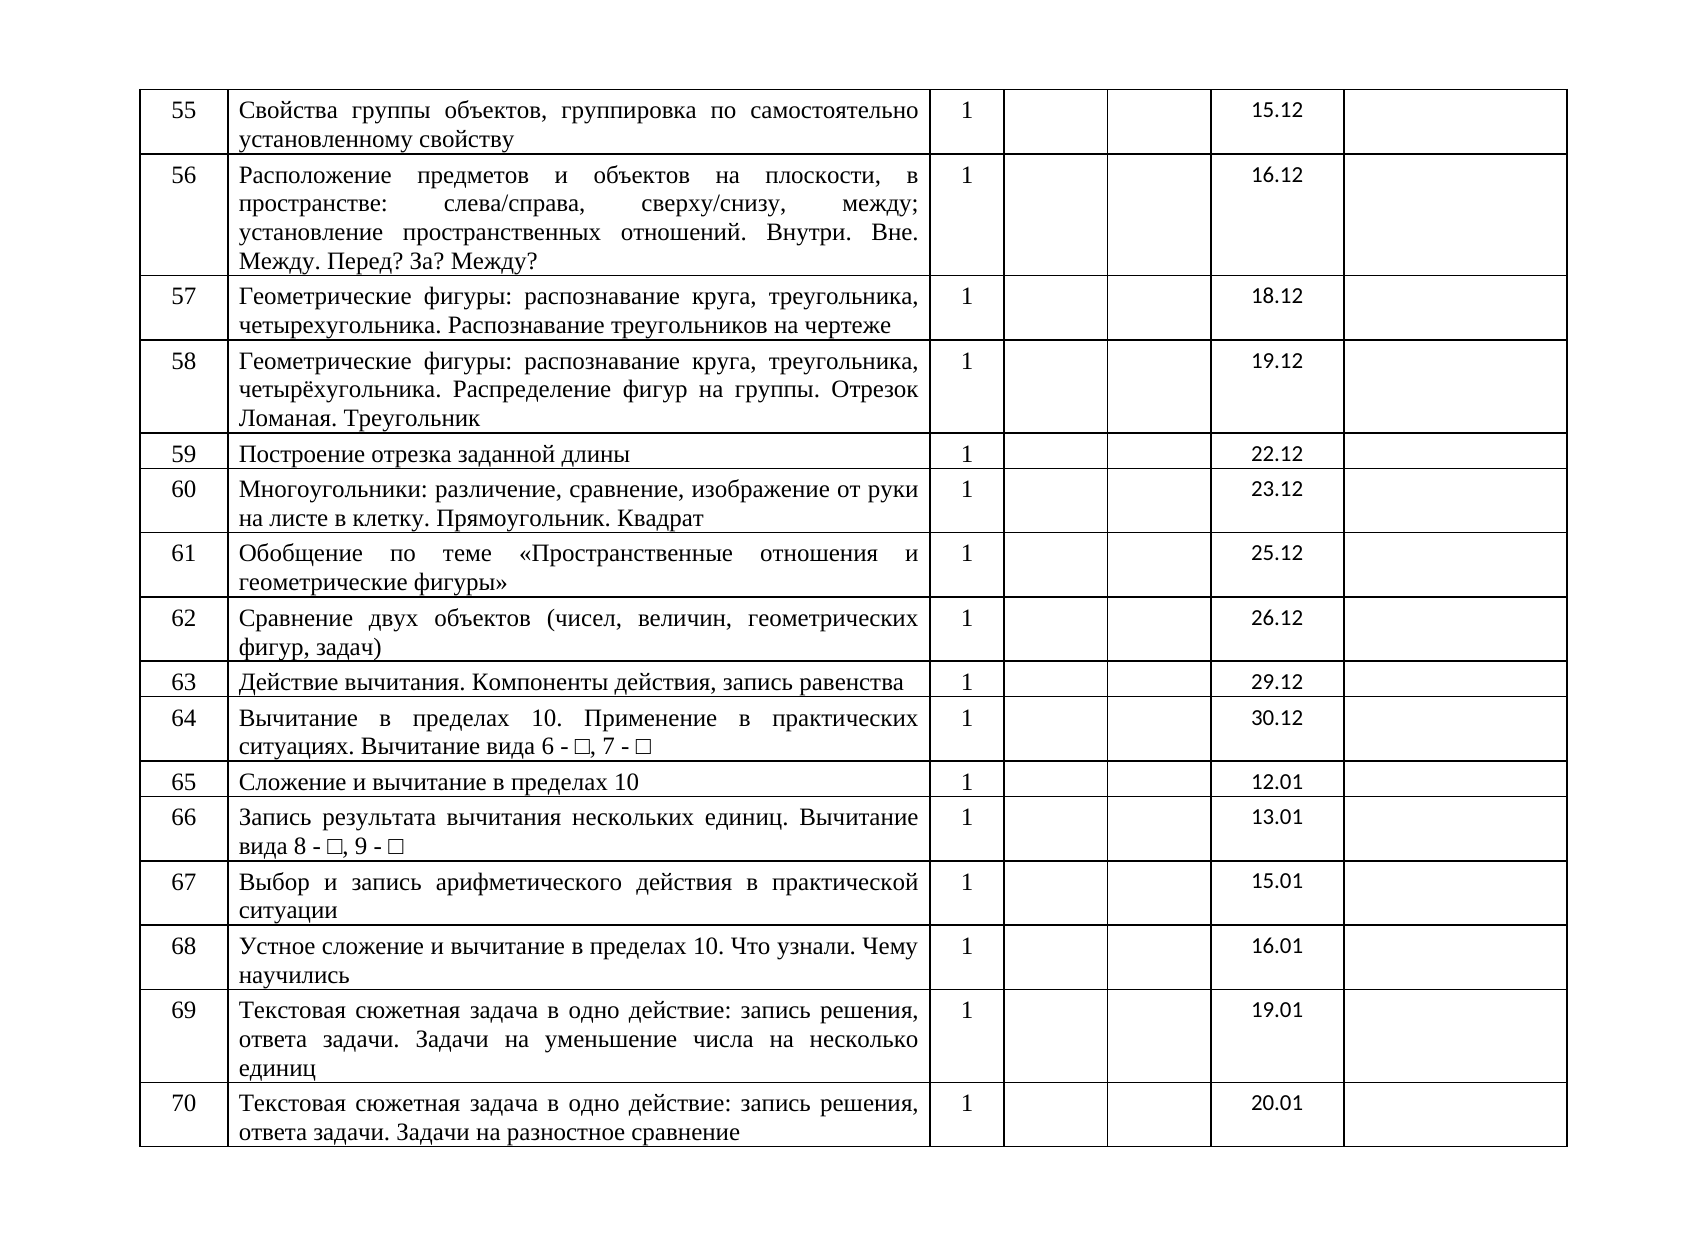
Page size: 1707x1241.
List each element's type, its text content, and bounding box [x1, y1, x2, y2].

table_cell Сравнение двух объектов (чисел, величин, геометрических фигур, задач) [229, 598, 929, 660]
table_cell [1345, 469, 1566, 532]
table_cell [1005, 1083, 1107, 1146]
table_cell [1108, 598, 1210, 660]
table_cell [1005, 926, 1107, 988]
table_cell [1345, 341, 1566, 432]
table_cell 69 [141, 990, 227, 1081]
table_cell 63 [141, 662, 227, 696]
table_cell 1 [931, 341, 1003, 432]
table_cell [1108, 434, 1210, 467]
table_cell Вычитание в пределах 10. Применение в практических ситуациях. Вычитание вида 6 - □, 7 - □ [229, 697, 929, 760]
table_cell 1 [931, 533, 1003, 596]
table_cell [1108, 90, 1210, 153]
table_cell [1345, 697, 1566, 760]
table_cell 30.12 [1212, 697, 1343, 760]
table_cell [1005, 990, 1107, 1081]
table_cell [1005, 434, 1107, 467]
table_cell [1345, 990, 1566, 1081]
table_cell [1345, 1083, 1566, 1146]
table_cell 56 [141, 155, 227, 275]
table_cell 16.12 [1212, 155, 1343, 275]
table_cell Многоугольники: различение, сравнение, изображение от руки на листе в клетку. Прямоугольник. Квадрат [229, 469, 929, 532]
table_cell 67 [141, 862, 227, 924]
table_cell [1345, 662, 1566, 696]
table_cell [1108, 155, 1210, 275]
table_cell 62 [141, 598, 227, 660]
table_cell 1 [931, 926, 1003, 988]
table_cell 15.12 [1212, 90, 1343, 153]
table_cell [1345, 90, 1566, 153]
table_cell [1005, 862, 1107, 924]
table_cell 1 [931, 990, 1003, 1081]
table_cell 1 [931, 862, 1003, 924]
table_cell 1 [931, 762, 1003, 796]
table_cell Геометрические фигуры: распознавание круга, треугольника, четырёхугольника. Распределение фигур на группы. Отрезок Ломаная. Треугольник [229, 341, 929, 432]
table_cell [1005, 533, 1107, 596]
table_cell [1345, 926, 1566, 988]
table_cell Устное сложение и вычитание в пределах 10. Что узнали. Чему научились [229, 926, 929, 988]
table_cell 66 [141, 797, 227, 860]
table_cell 18.12 [1212, 276, 1343, 339]
table_cell [1345, 862, 1566, 924]
table_cell 26.12 [1212, 598, 1343, 660]
table_cell 1 [931, 797, 1003, 860]
table_cell [1005, 276, 1107, 339]
table_cell 19.01 [1212, 990, 1343, 1081]
table_cell [1108, 533, 1210, 596]
table_cell 61 [141, 533, 227, 596]
table_cell [1005, 469, 1107, 532]
table_cell 1 [931, 469, 1003, 532]
table_cell [1005, 155, 1107, 275]
table_cell [1108, 697, 1210, 760]
table_cell [1108, 990, 1210, 1081]
table_cell [1345, 598, 1566, 660]
table_cell Текстовая сюжетная задача в одно действие: запись решения, ответа задачи. Задачи на разностное сравнение [229, 1083, 929, 1146]
table_cell Сложение и вычитание в пределах 10 [229, 762, 929, 796]
table_cell [1005, 697, 1107, 760]
table_cell [1345, 533, 1566, 596]
table_cell [1005, 90, 1107, 153]
table_cell [1345, 155, 1566, 275]
table_cell [1108, 926, 1210, 988]
table_cell 29.12 [1212, 662, 1343, 696]
table_cell [1108, 862, 1210, 924]
table_cell [1345, 276, 1566, 339]
table_cell 1 [931, 1083, 1003, 1146]
table_cell Геометрические фигуры: распознавание круга, треугольника, четырехугольника. Распознавание треугольников на чертеже [229, 276, 929, 339]
table_cell 13.01 [1212, 797, 1343, 860]
table_cell 70 [141, 1083, 227, 1146]
table_cell 1 [931, 697, 1003, 760]
table_cell [1345, 797, 1566, 860]
table_cell [1005, 797, 1107, 860]
table_cell 19.12 [1212, 341, 1343, 432]
table_cell 1 [931, 598, 1003, 660]
table_cell Текстовая сюжетная задача в одно действие: запись решения, ответа задачи. Задачи на уменьшение числа на несколько единиц [229, 990, 929, 1081]
table_cell 15.01 [1212, 862, 1343, 924]
table_cell 12.01 [1212, 762, 1343, 796]
table_cell [1108, 762, 1210, 796]
table_cell 23.12 [1212, 469, 1343, 532]
table_cell [1005, 341, 1107, 432]
table_cell [1108, 341, 1210, 432]
table_cell 1 [931, 276, 1003, 339]
table_cell Обобщение по теме «Пространственные отношения и геометрические фигуры» [229, 533, 929, 596]
table_cell 16.01 [1212, 926, 1343, 988]
table_cell Расположение предметов и объектов на плоскости, в пространстве: слева/справа, сверху/снизу, между; установление пространственных отношений. Внутри. Вне. Между. Перед? За? Между? [229, 155, 929, 275]
table_cell [1108, 662, 1210, 696]
table_cell Действие вычитания. Компоненты действия, запись равенства [229, 662, 929, 696]
table_cell 68 [141, 926, 227, 988]
table_cell 58 [141, 341, 227, 432]
table_cell 1 [931, 662, 1003, 696]
table_cell [1005, 598, 1107, 660]
table_cell 22.12 [1212, 434, 1343, 467]
table_cell Построение отрезка заданной длины [229, 434, 929, 467]
table_cell 64 [141, 697, 227, 760]
table_cell [1108, 1083, 1210, 1146]
table_cell Выбор и запись арифметического действия в практической ситуации [229, 862, 929, 924]
table_cell 1 [931, 155, 1003, 275]
table_cell 20.01 [1212, 1083, 1343, 1146]
table_cell [1108, 797, 1210, 860]
table_cell [1345, 434, 1566, 467]
table_cell 1 [931, 434, 1003, 467]
table_cell 57 [141, 276, 227, 339]
table_cell Свойства группы объектов, группировка по самостоятельно установленному свойству [229, 90, 929, 153]
table_cell [1108, 469, 1210, 532]
table_cell [1005, 662, 1107, 696]
table_cell 60 [141, 469, 227, 532]
table_cell [1005, 762, 1107, 796]
table_cell 59 [141, 434, 227, 467]
table_cell 55 [141, 90, 227, 153]
table_cell [1108, 276, 1210, 339]
table_cell 25.12 [1212, 533, 1343, 596]
table_cell Запись результата вычитания нескольких единиц. Вычитание вида 8 - □, 9 - □ [229, 797, 929, 860]
table_cell [1345, 762, 1566, 796]
table_cell 65 [141, 762, 227, 796]
table_cell 1 [931, 90, 1003, 153]
